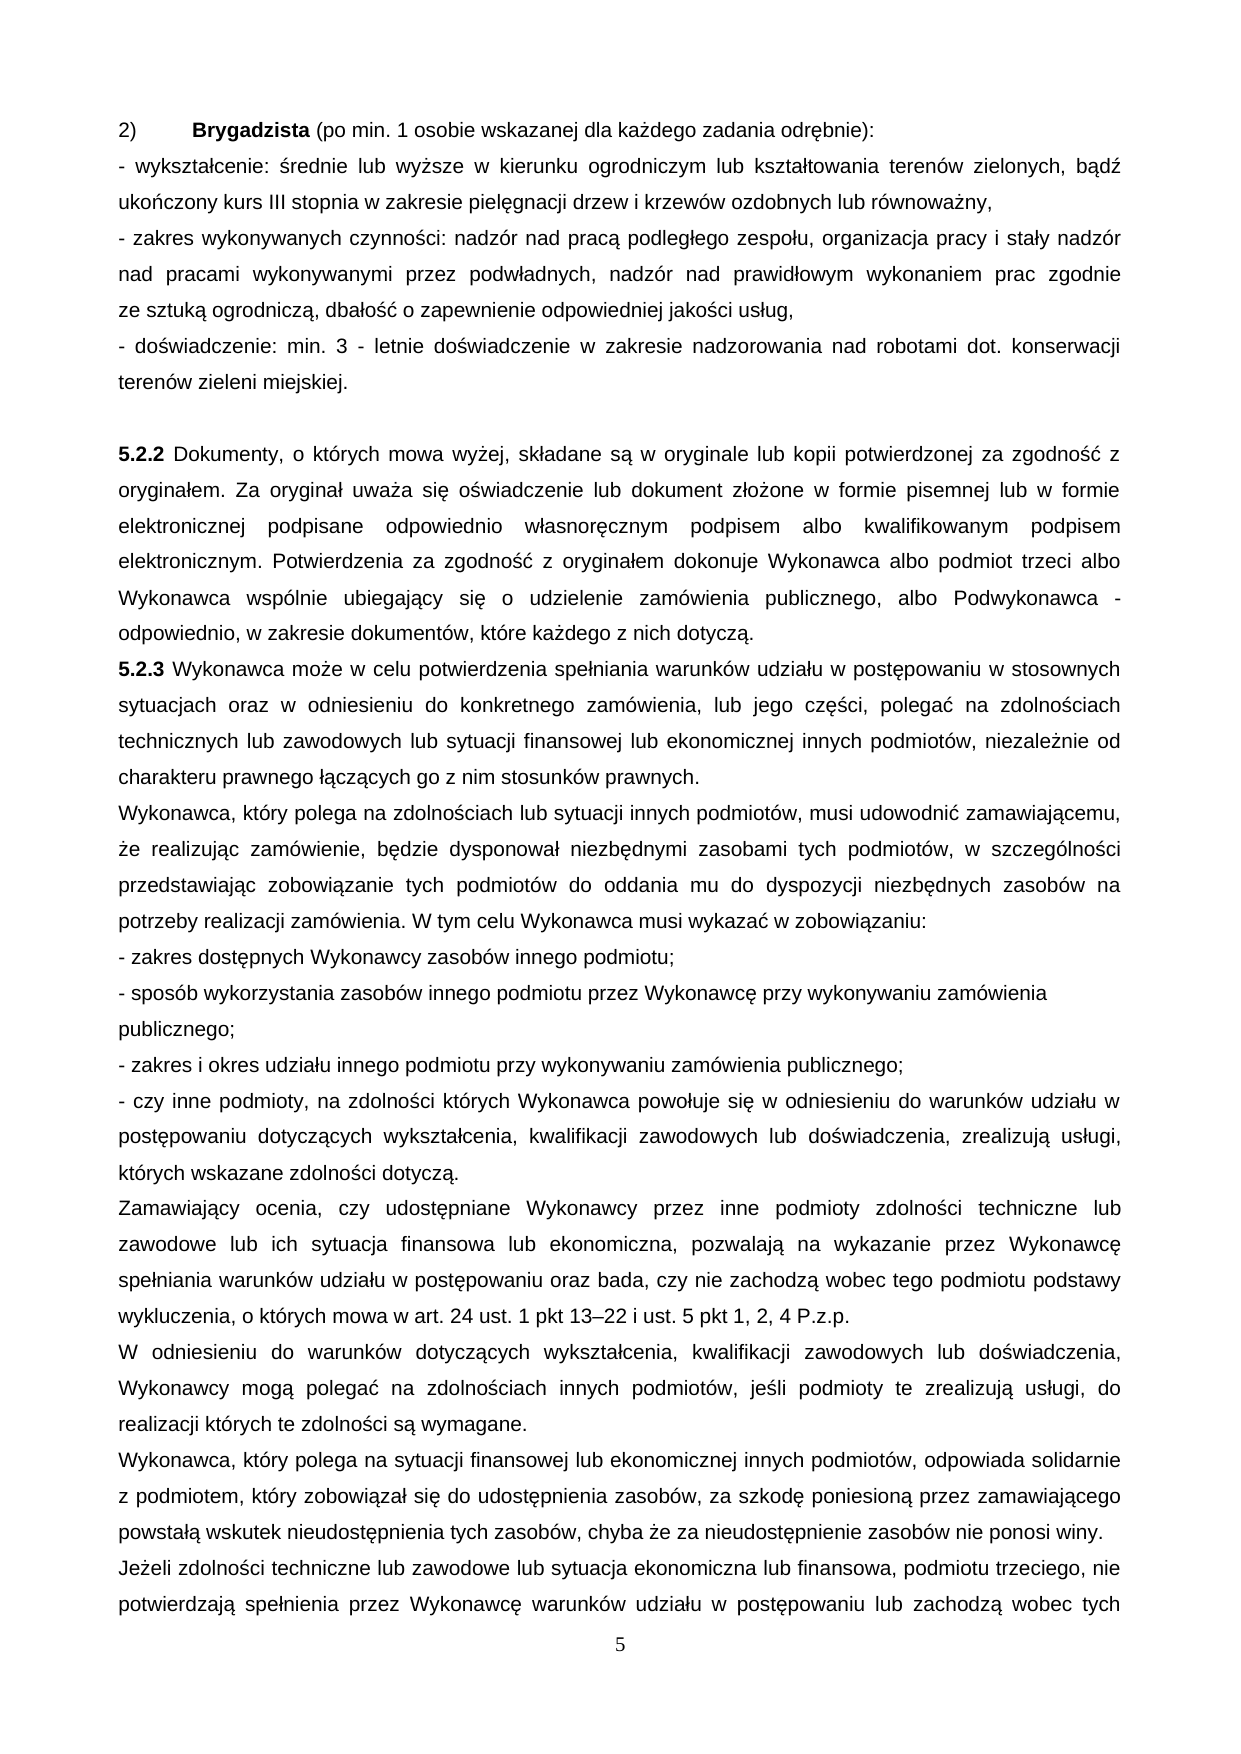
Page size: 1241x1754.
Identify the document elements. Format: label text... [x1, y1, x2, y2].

text - doświadczenie: min. 3 - letnie doświadczenie w zakresie nadzorowania nad robotami dot. konserwacji terenów zieleni miejskiej. [118, 334, 1122, 394]
text - zakres i okres udziału innego podmiotu przy wykonywaniu zamówienia publicznego; [118, 1052, 1122, 1076]
text - wykształcenie: średnie lub wyższe w kierunku ogrodniczym lub kształtowania terenów zielonych, bądź ukończony kurs III stopnia w zakresie pielęgnacji drzew i krzewów ozdobnych lub równoważny, [118, 154, 1122, 214]
text Wykonawca, który polega na sytuacji finansowej lub ekonomicznej innych podmiotów, odpowiada solidarnie z podmiotem, który zobowiązał się do udostępnienia zasobów, za szkodę poniesioną przez zamawiającego powstałą wskutek nieudostępnienia tych zasobów, chyba że za nieudostępnienie zasobów nie ponosi winy. [118, 1448, 1122, 1544]
text - sposób wykorzystania zasobów innego podmiotu przez Wykonawcę przy wykonywaniu zamówienia publicznego; [118, 981, 1122, 1041]
text Zamawiający ocenia, czy udostępniane Wykonawcy przez inne podmioty zdolności techniczne lub zawodowe lub ich sytuacja finansowa lub ekonomiczna, pozwalają na wykazanie przez Wykonawcę spełniania warunków udziału w postępowaniu oraz bada, czy nie zachodzą wobec tego podmiotu podstawy wykluczenia, o których mowa w art. 24 ust. 1 pkt 13–22 i ust. 5 pkt 1, 2, 4 P.z.p. [118, 1196, 1122, 1328]
text Wykonawca, który polega na zdolnościach lub sytuacji innych podmiotów, musi udowodnić zamawiającemu, że realizując zamówienie, będzie dysponował niezbędnymi zasobami tych podmiotów, w szczególności przedstawiając zobowiązanie tych podmiotów do oddania mu do dyspozycji niezbędnych zasobów na potrzeby realizacji zamówienia. W tym celu Wykonawca musi wykazać w zobowiązaniu: [118, 801, 1122, 933]
text 5.2.2 Dokumenty, o których mowa wyżej, składane są w oryginale lub kopii potwierdzonej za zgodność z oryginałem. Za oryginał uważa się oświadczenie lub dokument złożone w formie pisemnej lub w formie elektronicznej podpisane odpowiednio własnoręcznym podpisem albo kwalifikowanym podpisem elektronicznym. Potwierdzenia za zgodność z oryginałem dokonuje Wykonawca albo podmiot trzeci albo Wykonawca wspólnie ubiegający się o udzielenie zamówienia publicznego, albo Podwykonawca - odpowiednio, w zakresie dokumentów, które każdego z nich dotyczą. [118, 442, 1122, 645]
text W odniesieniu do warunków dotyczących wykształcenia, kwalifikacji zawodowych lub doświadczenia, Wykonawcy mogą polegać na zdolnościach innych podmiotów, jeśli podmioty te zrealizują usługi, do realizacji których te zdolności są wymagane. [118, 1340, 1122, 1436]
text 5.2.3 Wykonawca może w celu potwierdzenia spełniania warunków udziału w postępowaniu w stosownych sytuacjach oraz w odniesieniu do konkretnego zamówienia, lub jego części, polegać na zdolnościach technicznych lub zawodowych lub sytuacji finansowej lub ekonomicznej innych podmiotów, niezależnie od charakteru prawnego łączących go z nim stosunków prawnych. [118, 657, 1122, 789]
text - czy inne podmioty, na zdolności których Wykonawca powołuje się w odniesieniu do warunków udziału w postępowaniu dotyczących wykształcenia, kwalifikacji zawodowych lub doświadczenia, zrealizują usługi, których wskazane zdolności dotyczą. [118, 1088, 1122, 1184]
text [118, 1556, 1122, 1616]
text - zakres dostępnych Wykonawcy zasobów innego podmiotu; [118, 945, 1122, 969]
list Brygadzista (po min. 1 osobie wskazanej dla każdego zadania odrębnie): [118, 118, 1122, 142]
text - zakres wykonywanych czynności: nadzór nad pracą podległego zespołu, organizacja pracy i stały nadzór nad pracami wykonywanymi przez podwładnych, nadzór nad prawidłowym wykonaniem prac zgodnie ze sztuką ogrodniczą, dbałość o zapewnienie odpowiedniej jakości usług, [118, 226, 1122, 322]
